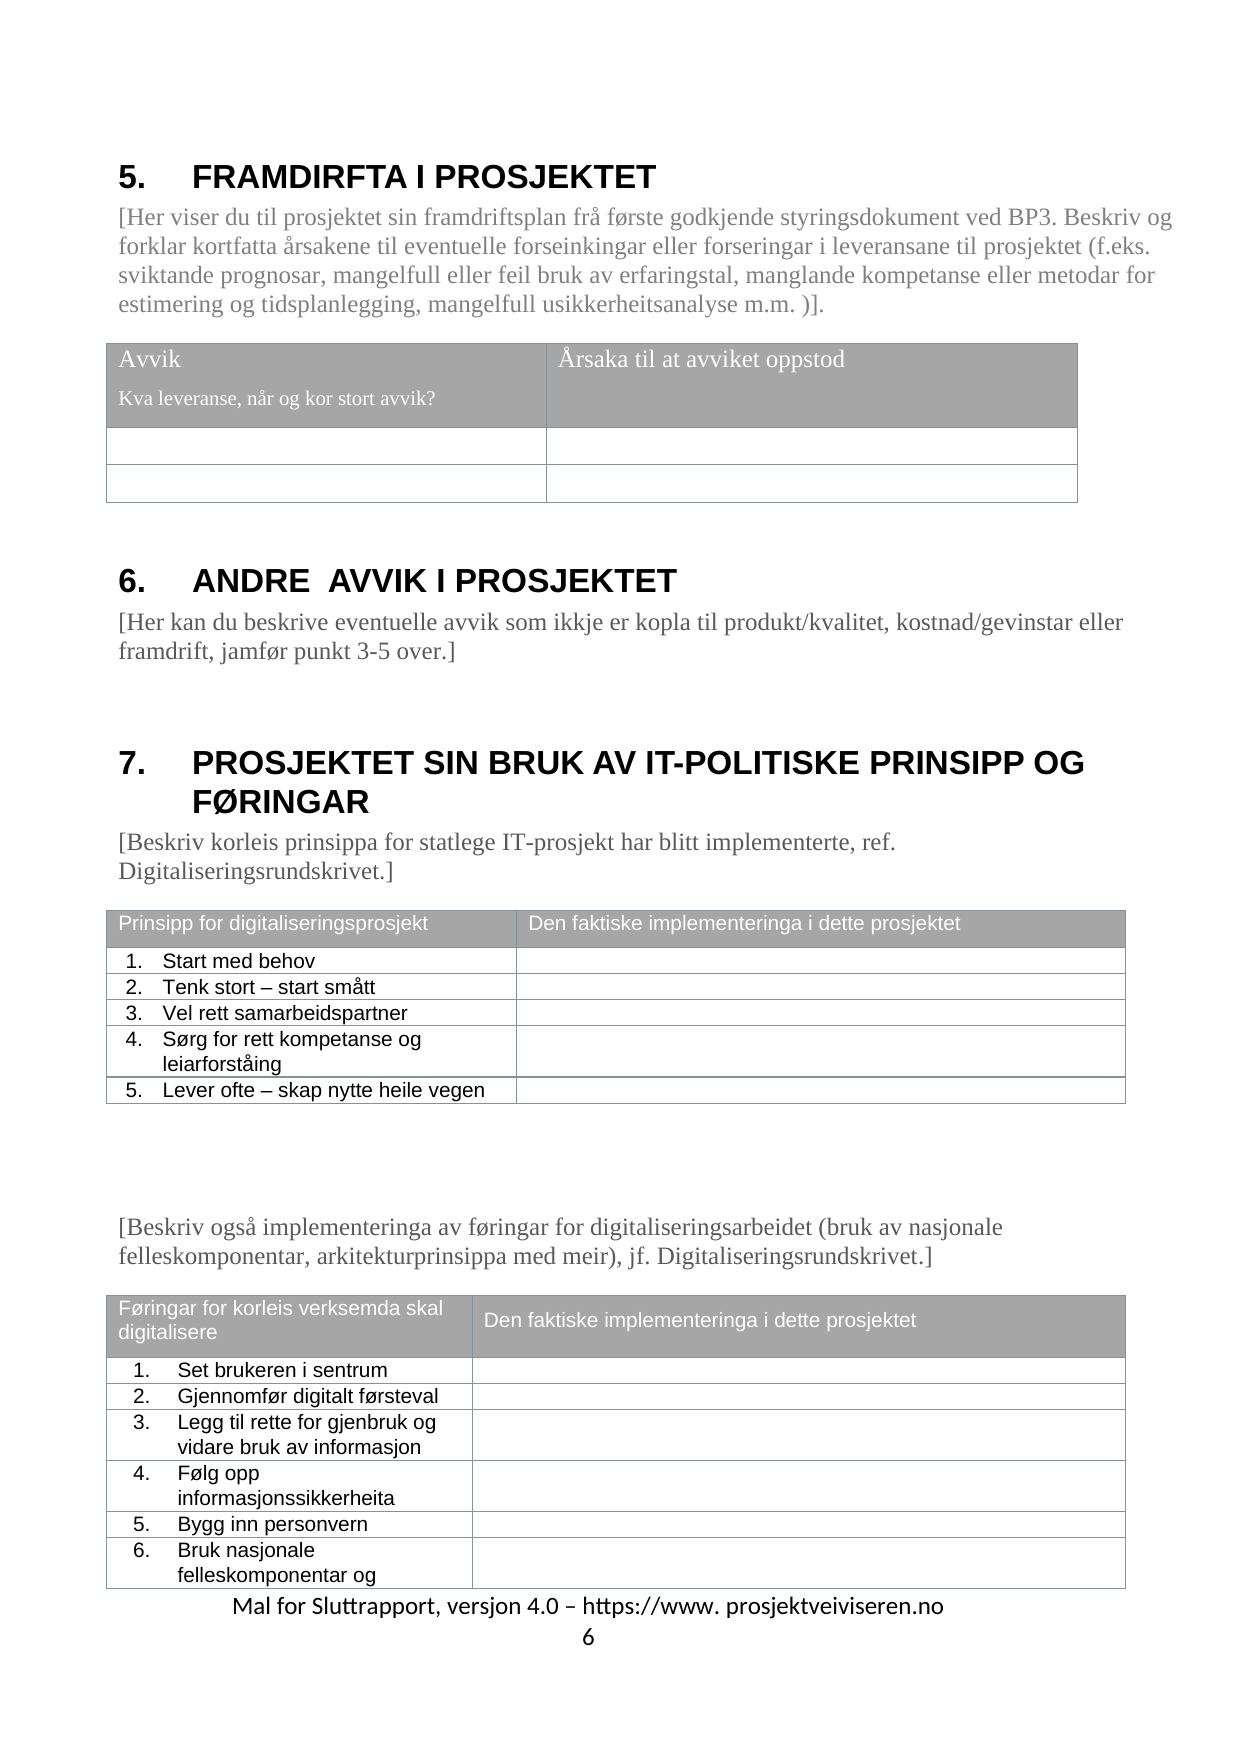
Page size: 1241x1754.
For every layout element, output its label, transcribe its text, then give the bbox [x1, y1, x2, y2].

table_cell [547, 428, 1077, 464]
table_cell [473, 1358, 1125, 1383]
table_header Prinsipp for digitaliseringsprosjekt [107, 911, 516, 947]
table_cell [547, 465, 1077, 502]
table_cell Start med behov [107, 948, 516, 973]
table_cell Set brukeren i sentrum [107, 1358, 472, 1383]
table_cell [473, 1512, 1125, 1537]
table_cell [517, 974, 1125, 999]
table_cell [517, 948, 1125, 973]
table_header Den faktiske implementeringa i dette prosjektet [473, 1296, 1125, 1357]
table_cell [107, 1538, 472, 1588]
table_header Avvik Kva leveranse, når og kor stort avvik? [107, 344, 546, 427]
table_cell [517, 1078, 1125, 1102]
table_cell Gjennomfør digitalt førsteval [107, 1384, 472, 1409]
table_cell [517, 1000, 1125, 1025]
table_header Føringar for korleis verksemda skal digitalisere [107, 1296, 472, 1357]
table_cell Lever ofte – skap nytte heile vegen [107, 1078, 516, 1102]
table_cell Legg til rette for gjenbruk og vidare bruk av informasjon [107, 1410, 472, 1460]
table_cell [473, 1538, 1125, 1588]
table_cell [473, 1410, 1125, 1460]
table_cell [107, 465, 546, 502]
text [Beskriv korleis prinsippa for statlege IT-prosjekt har blitt implementerte, ref. Digitaliseringsrundskrivet.] [118, 826, 1175, 885]
subtitle Prosjektet sin bruk av it-politiske prinsipp og føringar [118, 743, 1175, 820]
text [Her kan du beskrive eventuelle avvik som ikkje er kopla til produkt/kvalitet, kostnad/gevinstar eller framdrift, jamfør punkt 3-5 over.] [118, 606, 1175, 664]
table_cell Følg opp informasjonssikkerheita [107, 1461, 472, 1511]
subtitle Framdirfta i prosjektet [118, 157, 1175, 195]
table_cell [473, 1461, 1125, 1511]
table_header Årsaka til at avviket oppstod [547, 344, 1077, 427]
table_cell [517, 1026, 1125, 1076]
table_cell Sørg for rett kompetanse og leiarforståing [107, 1026, 516, 1076]
text [Beskriv også implementeringa av føringar for digitaliseringsarbeidet (bruk av nasjonale felleskomponentar, arkitekturprinsippa med meir), jf. Digitaliseringsrundskrivet.] [118, 1212, 1175, 1270]
table_cell Tenk stort – start smått [107, 974, 516, 999]
text [Her viser du til prosjektet sin framdriftsplan frå første godkjende styringsdokument ved BP3. Beskriv og forklar kortfatta årsakene til eventuelle forseinkingar eller forseringar i leveransane til prosjektet (f.eks. sviktande prognosar, mangelfull eller feil bruk av erfaringstal, manglande kompetanse eller metodar for estimering og tidsplanlegging, mangelfull usikkerheitsanalyse m.m. )]. [118, 201, 1175, 318]
subtitle Andre avvik i prosjektet [118, 561, 1175, 600]
table_cell [473, 1384, 1125, 1409]
table_cell Vel rett samarbeidspartner [107, 1000, 516, 1025]
table_header Den faktiske implementeringa i dette prosjektet [517, 911, 1125, 947]
table_cell Bygg inn personvern [107, 1512, 472, 1537]
table_cell [107, 428, 546, 464]
